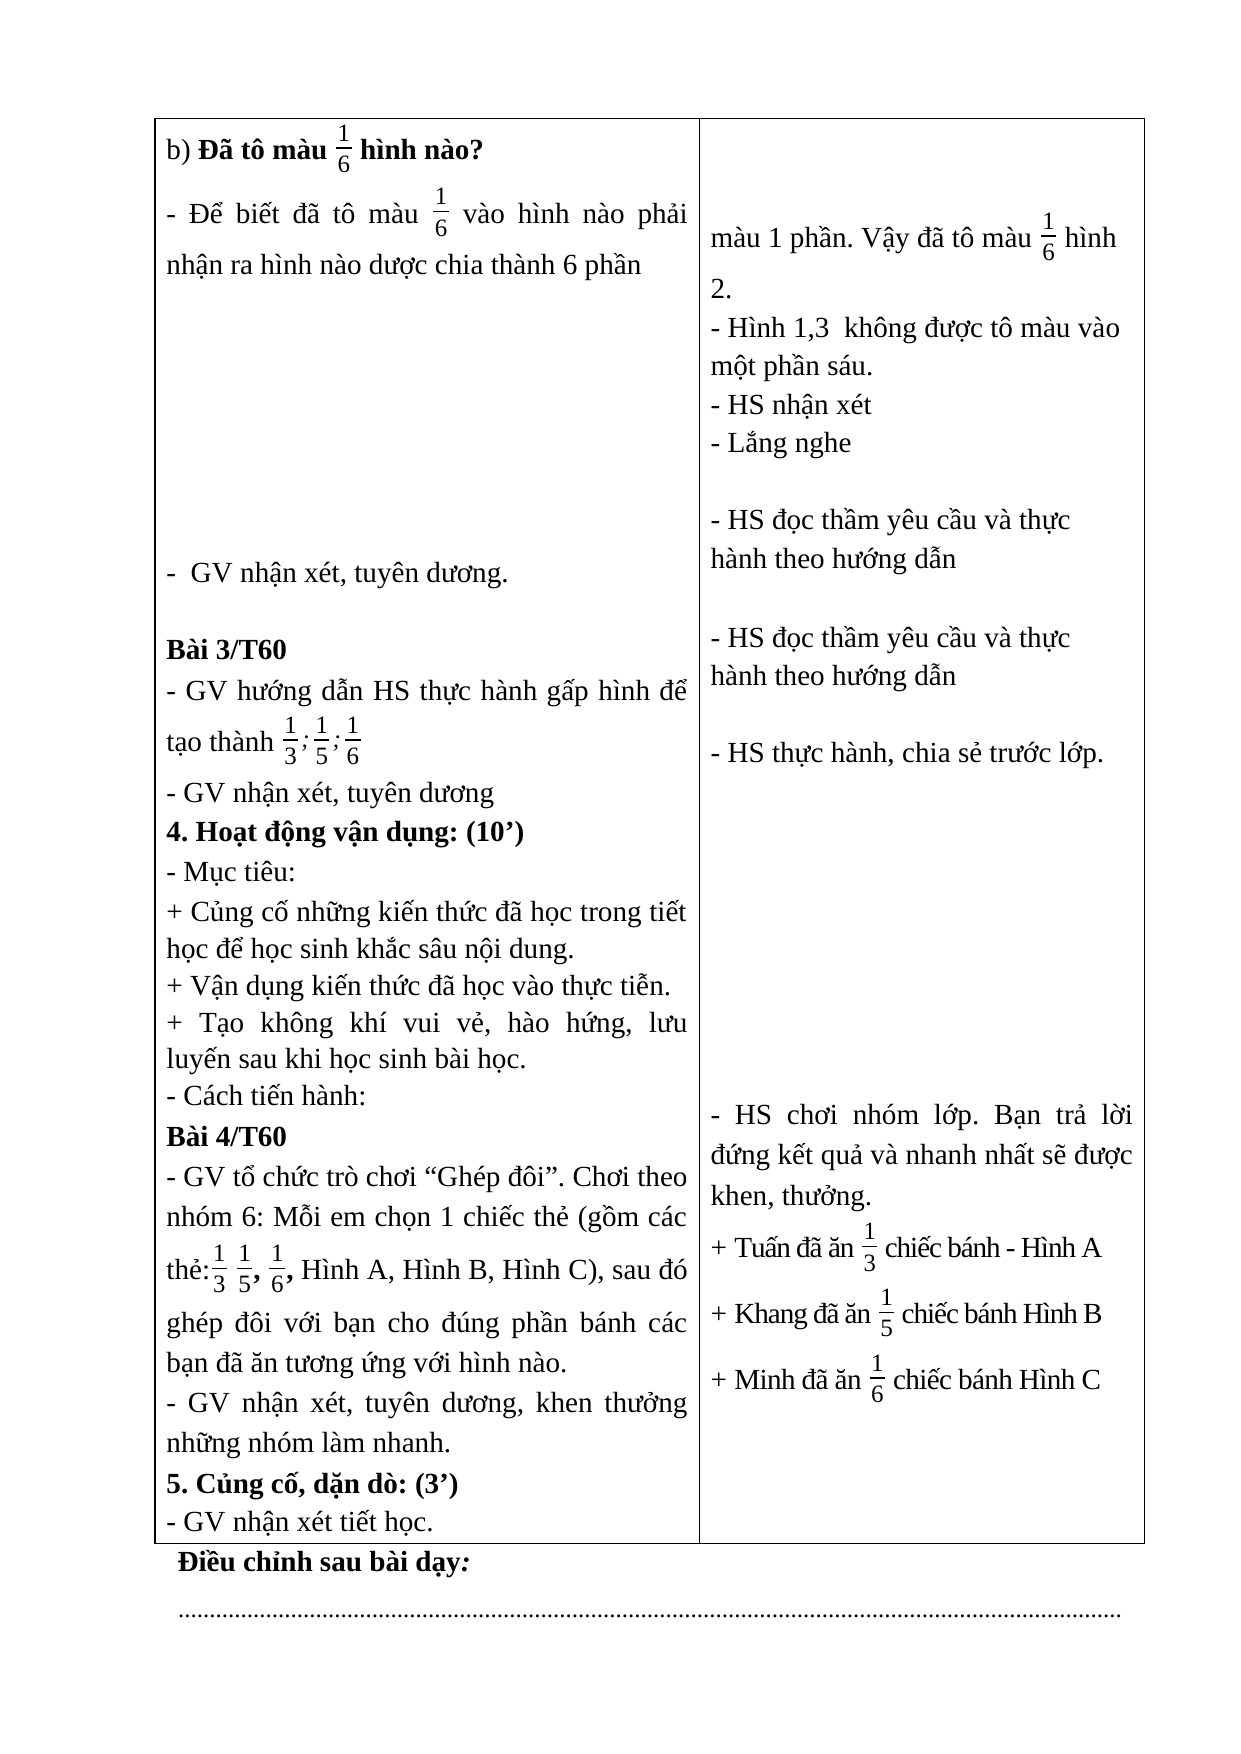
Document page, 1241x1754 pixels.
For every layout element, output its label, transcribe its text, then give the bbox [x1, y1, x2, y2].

text Điều chỉnh sau bài dạy: [177, 1544, 1122, 1577]
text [177, 1594, 1122, 1623]
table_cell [700, 119, 1144, 1543]
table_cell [156, 119, 699, 1543]
